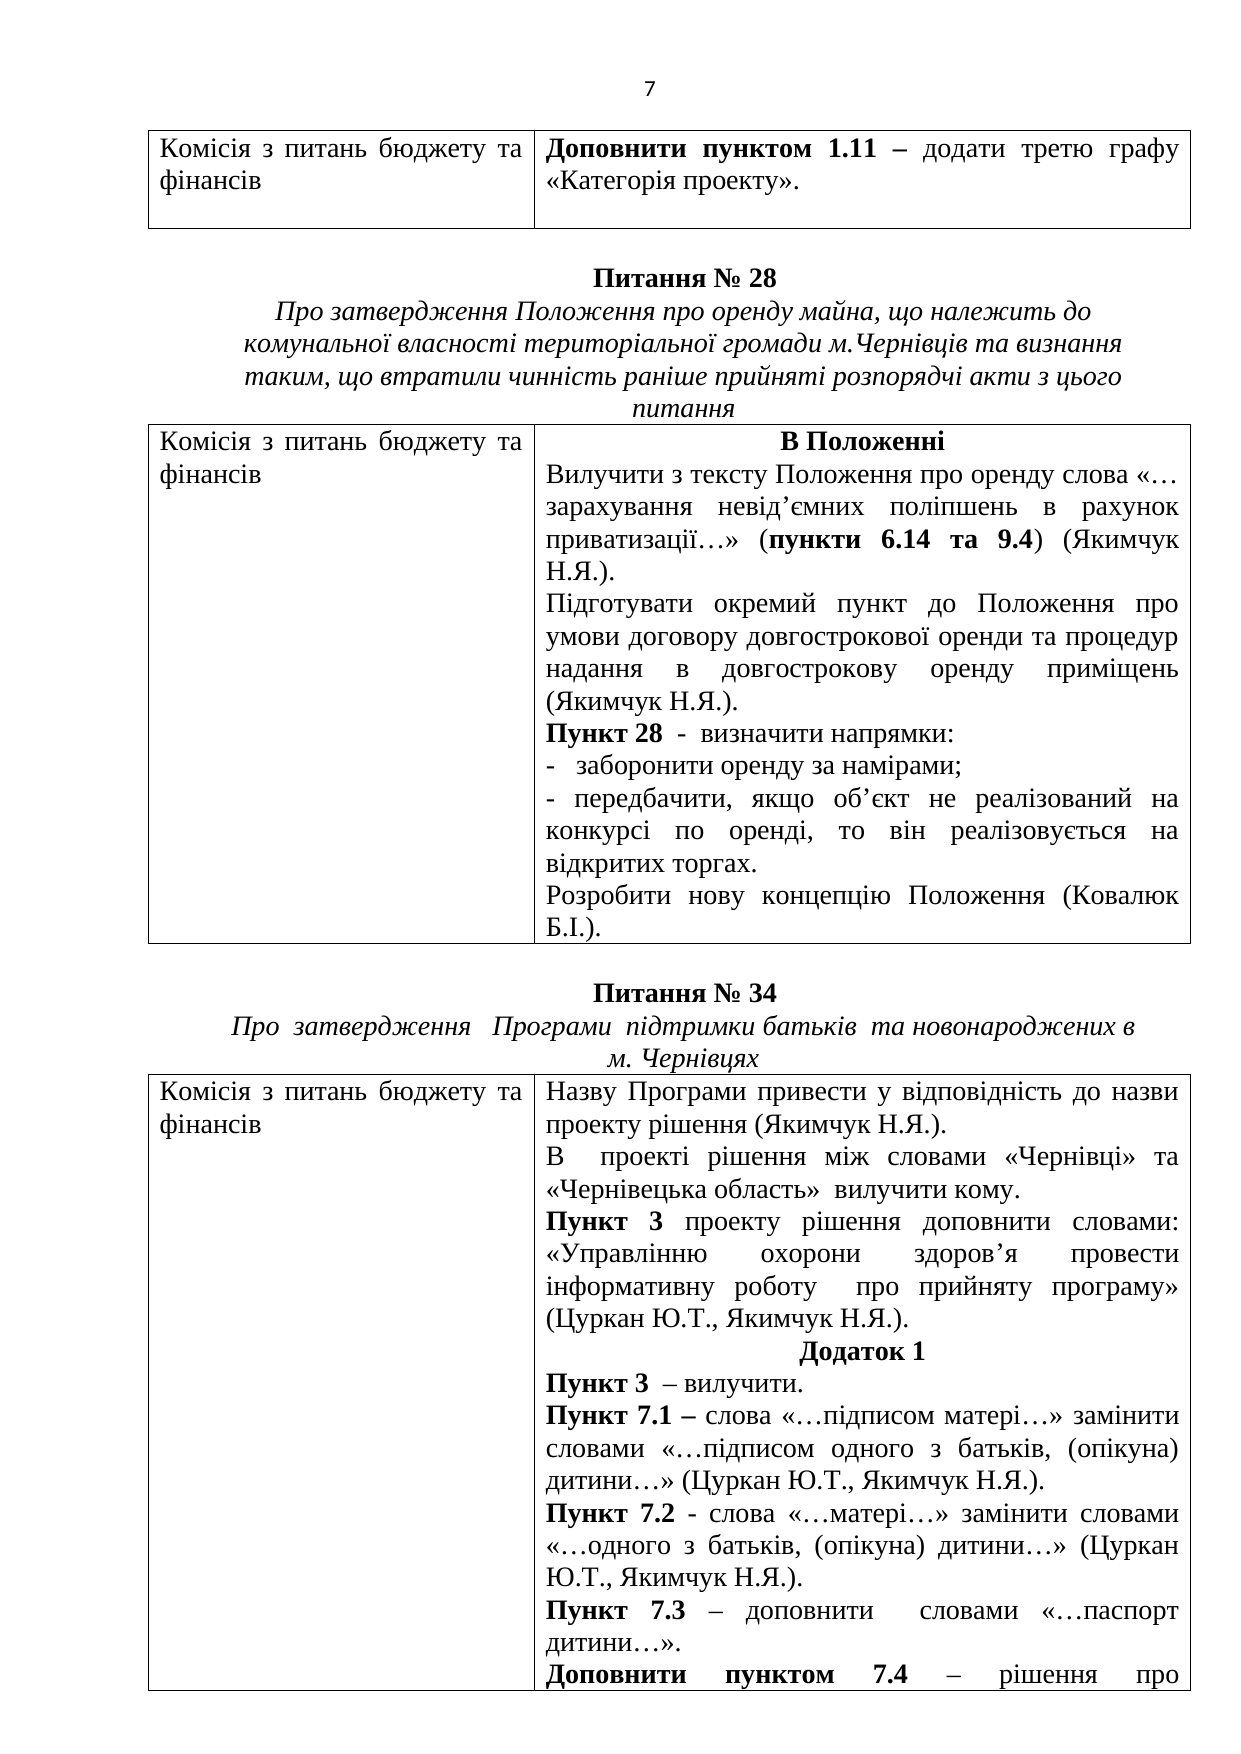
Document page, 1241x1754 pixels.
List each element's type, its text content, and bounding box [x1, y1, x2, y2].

table_header Комісія з питань бюджету та фінансів [149, 131, 534, 228]
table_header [149, 1075, 534, 1690]
table_header Комісія з питань бюджету та фінансів [149, 425, 534, 943]
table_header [535, 1075, 1190, 1690]
table_header В Положенні Вилучити з тексту Положення про оренду слова «…зарахування невід’ємних поліпшень в рахунок приватизації…» (пункти 6.14 та 9.4) (Якимчук Н.Я.). Підготувати окремий пункт до Положення про умови договору довгострокової оренди та процедур надання в довгострокову оренду приміщень (Якимчук Н.Я.). Пункт 28 - визначити напрямки: - заборонити оренду за намірами; - передбачити, якщо об’єкт не реалізований на конкурсі по оренді, то він реалізовується на відкритих торгах. Розробити нову концепцію Положення (Ковалюк Б.І.). [535, 425, 1190, 943]
text Питання № 28 [218, 261, 1152, 294]
text Питання № 34 [218, 976, 1152, 1009]
text Про затвердження Програми підтримки батьків та новонароджених в м. Чернівцях [759, 1009, 1152, 1073]
text Про затвердження Програми підтримки батьків та новонароджених в м. Чернівцях [218, 1009, 608, 1073]
text Про затвердження Положення про оренду майна, що належить до комунальної власності територіальної громади м.Чернівців та визнання таким, що втратили чинність раніше прийняті розпорядчі акти з цього питання [735, 294, 1152, 423]
text Про затвердження Положення про оренду майна, що належить до комунальної власності територіальної громади м.Чернівців та визнання таким, що втратили чинність раніше прийняті розпорядчі акти з цього питання [218, 294, 632, 423]
table_header Доповнити пунктом 1.11 – додати третю графу «Категорія проекту». [535, 131, 1190, 228]
